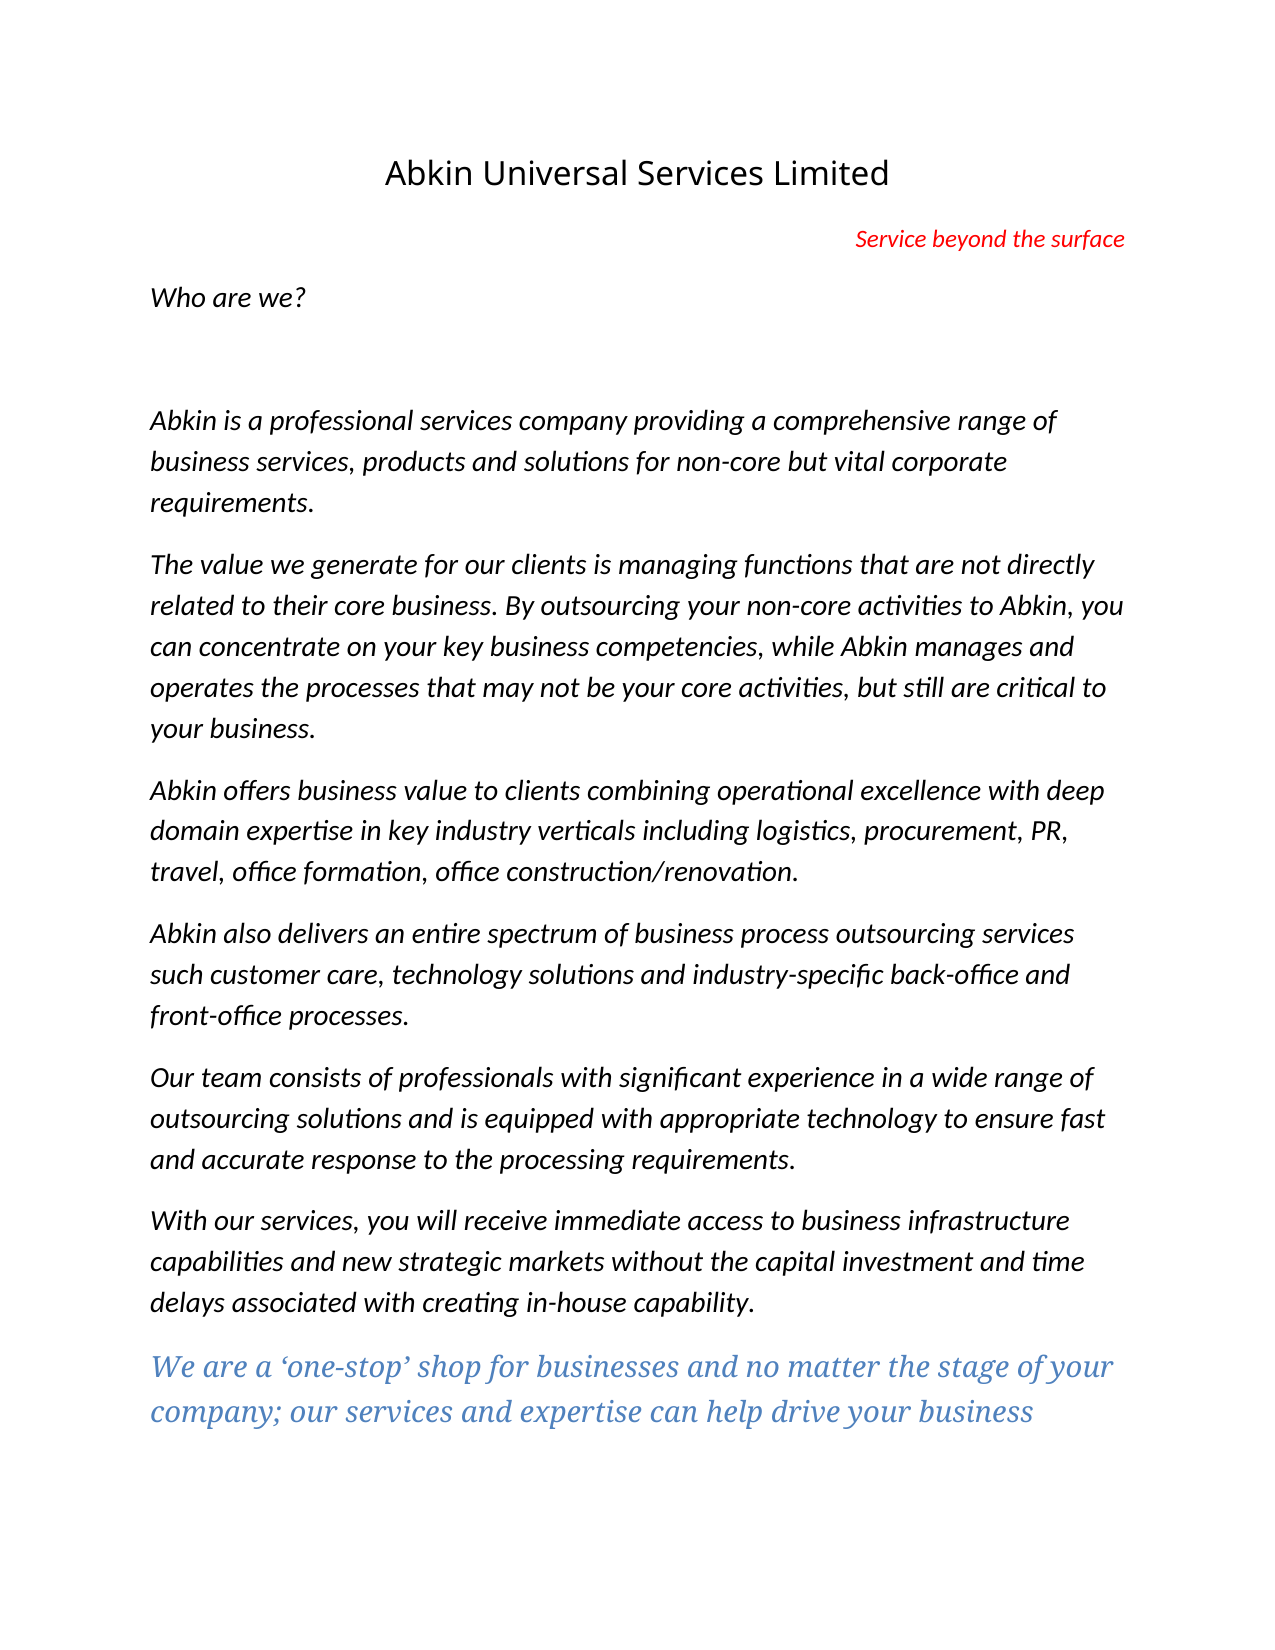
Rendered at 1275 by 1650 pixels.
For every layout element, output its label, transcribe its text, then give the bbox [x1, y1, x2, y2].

text Abkin is a professional services company providing a comprehensive range of business services, products and solutions for non-core but vital corporate requirements. [150, 402, 1125, 520]
text With our services, you will receive immediate access to business infrastructure capabilities and new strategic markets without the capital investment and time delays associated with creating in-house capability. [150, 1202, 1125, 1320]
text Abkin Universal Services Limited [150, 150, 1125, 195]
text Abkin offers business value to clients combining operational excellence with deep domain expertise in key industry verticals including logistics, procurement, PR, travel, office formation, office construction/renovation. [150, 772, 1125, 889]
text Abkin also delivers an entire spectrum of business process outsourcing services such customer care, technology solutions and industry-specific back-office and front-office processes. [150, 915, 1125, 1033]
text Our team consists of professionals with significant experience in a wide range of outsourcing solutions and is equipped with appropriate technology to ensure fast and accurate response to the processing requirements. [150, 1059, 1125, 1176]
text Who are we? [150, 279, 1125, 314]
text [150, 1346, 1125, 1431]
text The value we generate for our clients is managing functions that are not directly related to their core business. By outsourcing your non-core activities to Abkin, you can concentrate on your key business competencies, while Abkin manages and operates the processes that may not be your core activities, but still are critical to your business. [150, 546, 1125, 745]
text Service beyond the surface [150, 223, 1125, 253]
